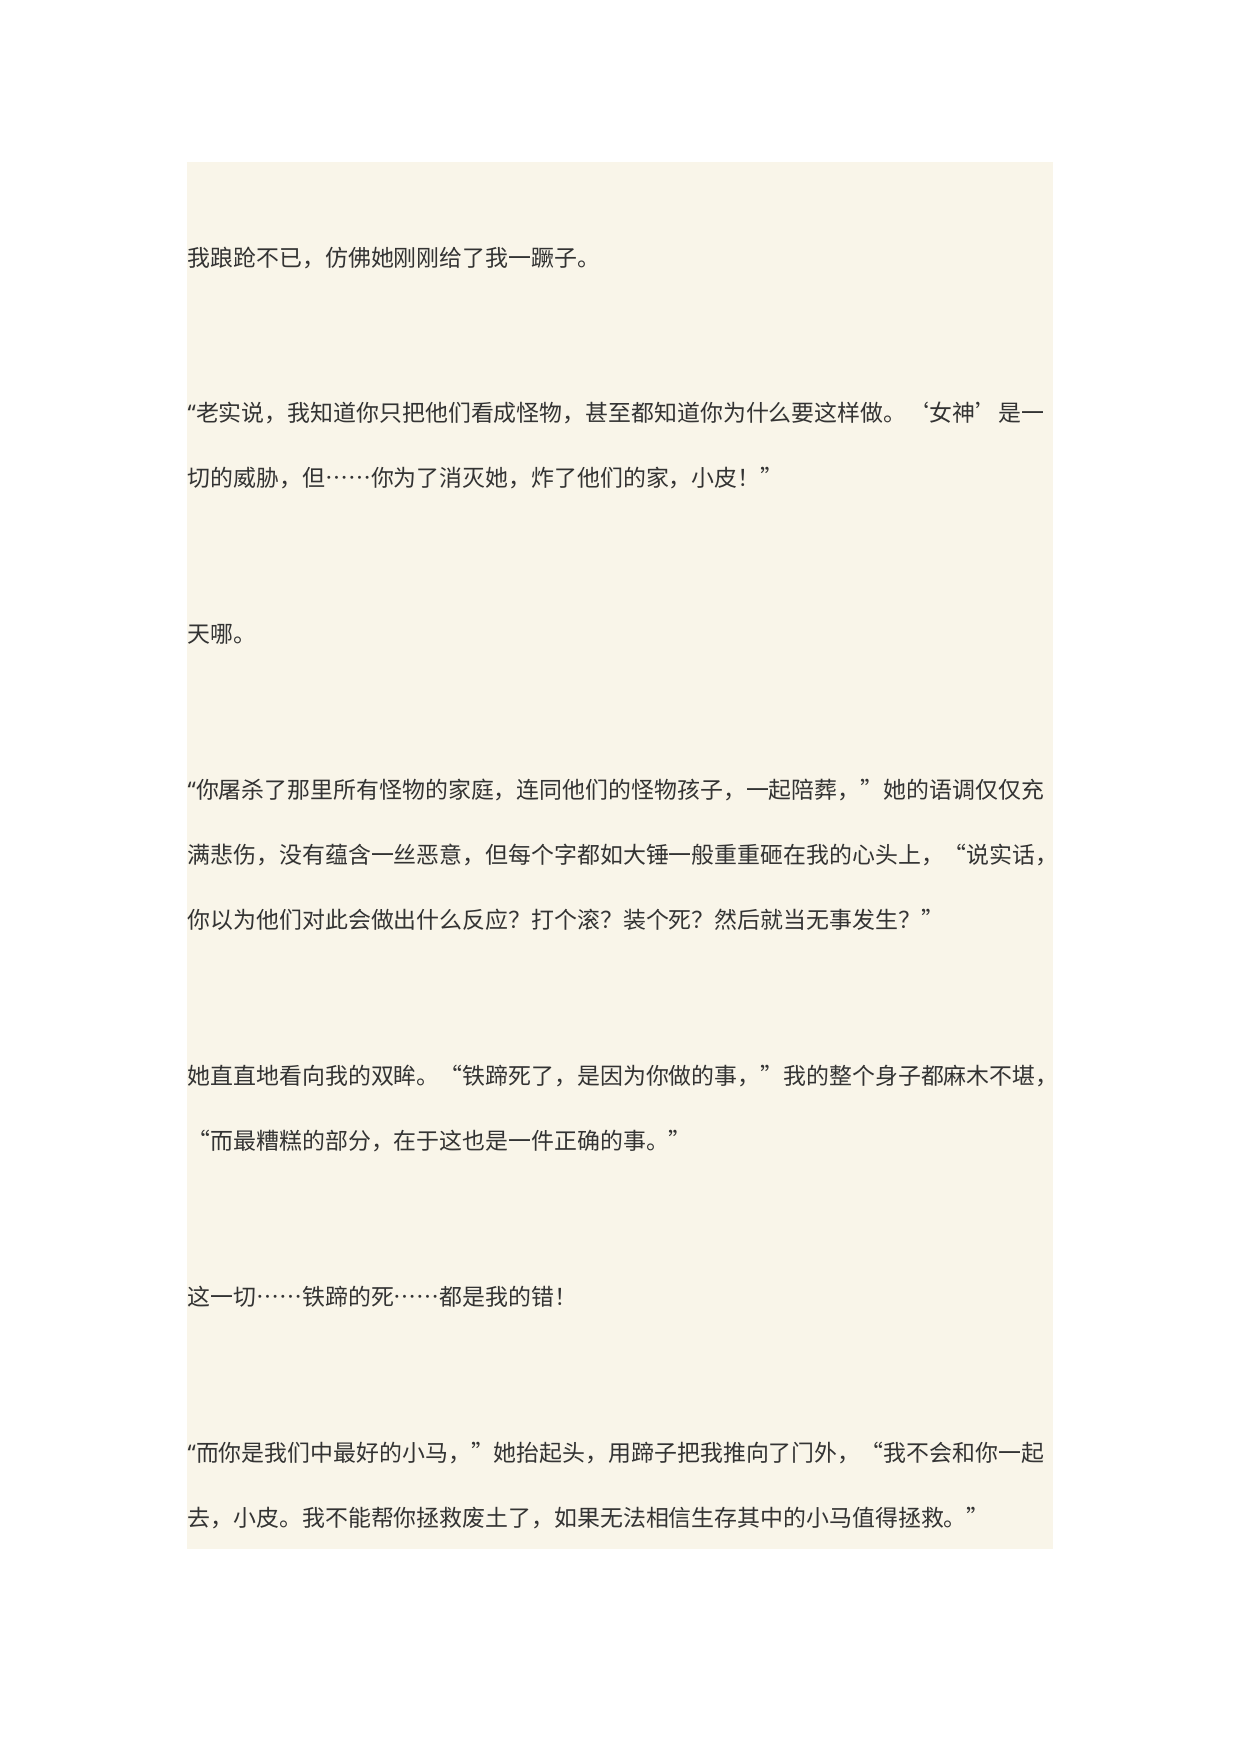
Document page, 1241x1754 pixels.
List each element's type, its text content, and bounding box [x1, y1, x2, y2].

text 她直直地看向我的双眸。“铁蹄死了，是因为你做的事，”我的整个身子都麻木不堪，“而最糟糕的部分，在于这也是一件正确的事。” [187, 1042, 1053, 1172]
text “老实说，我知道你只把他们看成怪物，甚至都知道你为什么要这样做。‘女神’是一切的威胁，但……你为了消灭她，炸了他们的家，小皮！” [187, 379, 1053, 509]
text 天哪。 [187, 600, 1053, 665]
text “你屠杀了那里所有怪物的家庭，连同他们的怪物孩子，一起陪葬，”她的语调仅仅充满悲伤，没有蕴含一丝恶意，但每个字都如大锤一般重重砸在我的心头上，“说实话，你以为他们对此会做出什么反应？打个滚？装个死？然后就当无事发生？” [187, 756, 1053, 951]
text 这一切……铁蹄的死……都是我的错！ [187, 1263, 1053, 1328]
text “而你是我们中最好的小马，”她抬起头，用蹄子把我推向了门外，“我不会和你一起去，小皮。我不能帮你拯救废土了，如果无法相信生存其中的小马值得拯救。” [187, 1419, 1053, 1549]
text 我踉跄不已，仿佛她刚刚给了我一蹶子。 [187, 224, 1053, 289]
